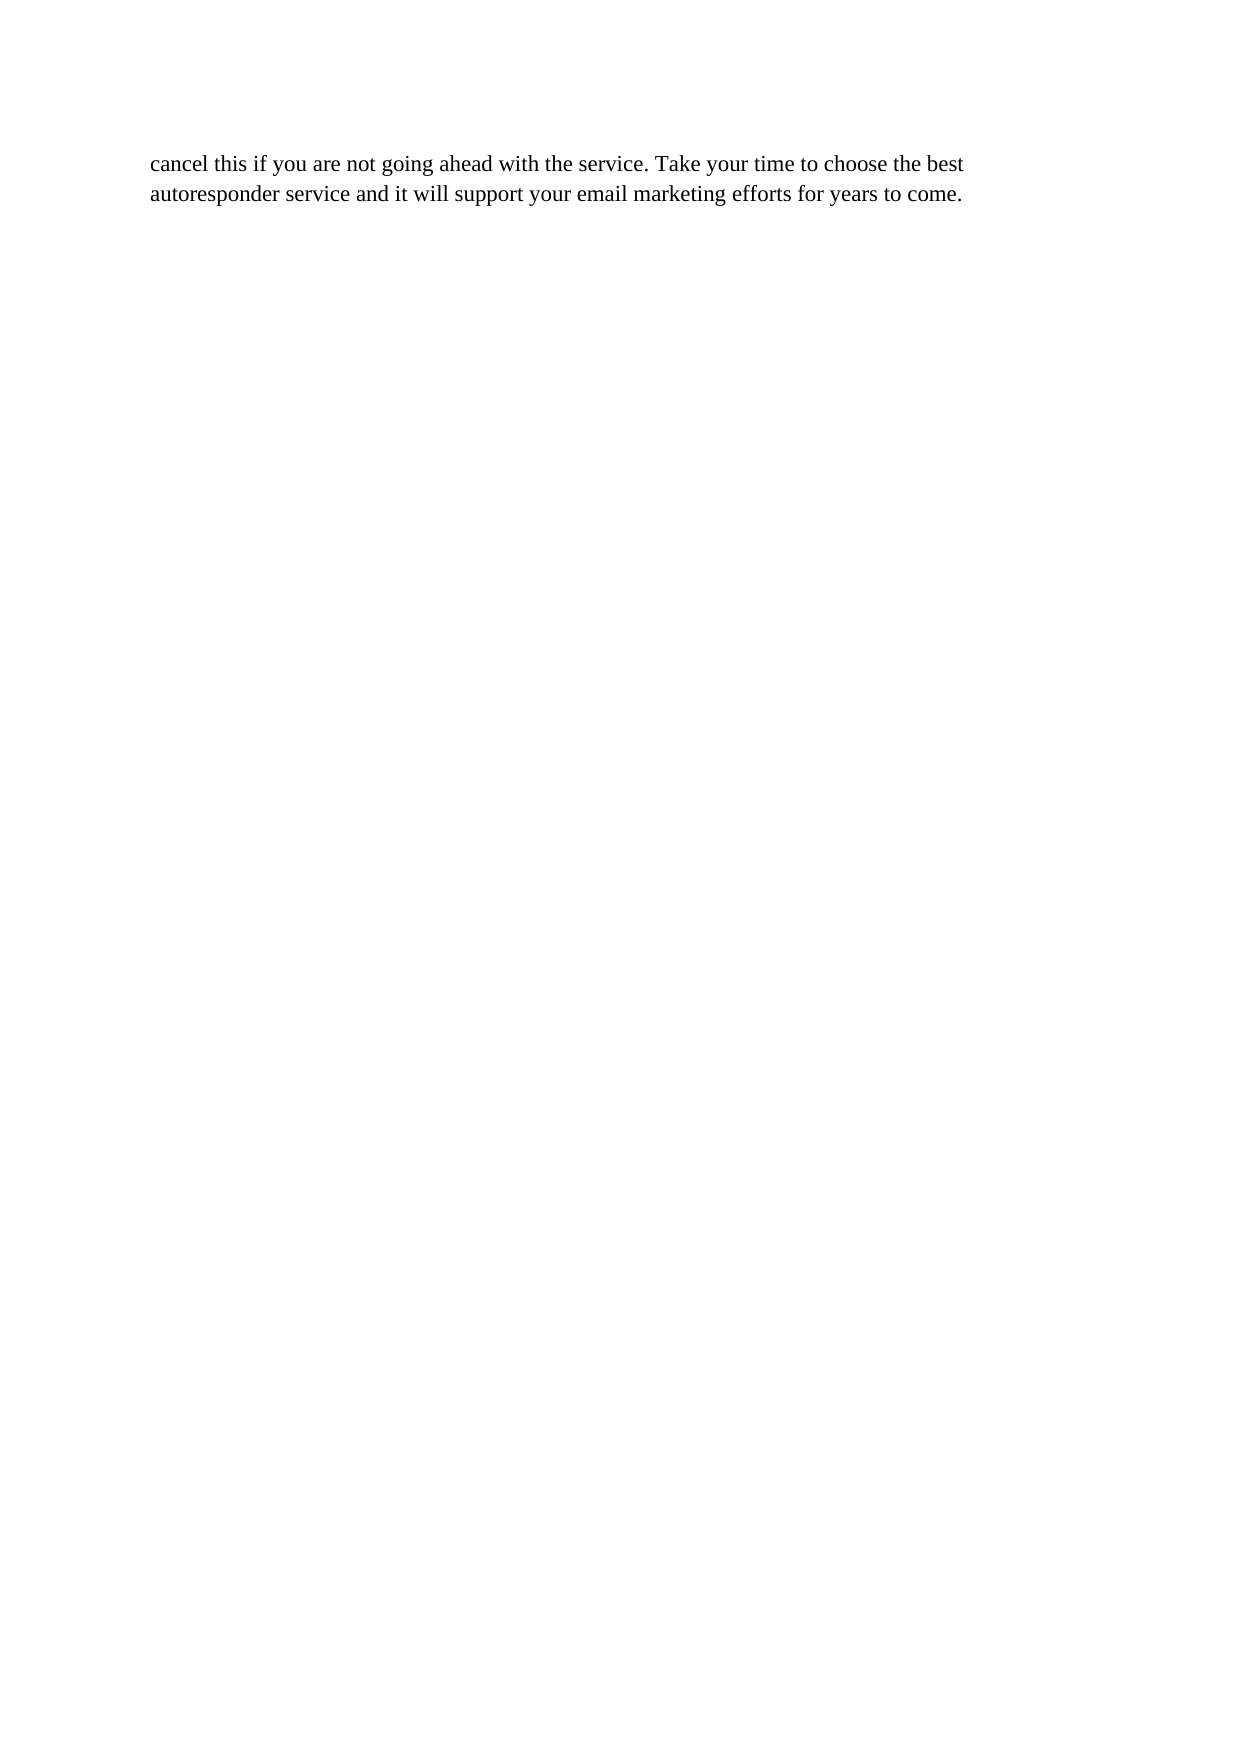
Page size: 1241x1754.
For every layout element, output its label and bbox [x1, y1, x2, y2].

text [150, 150, 1090, 207]
